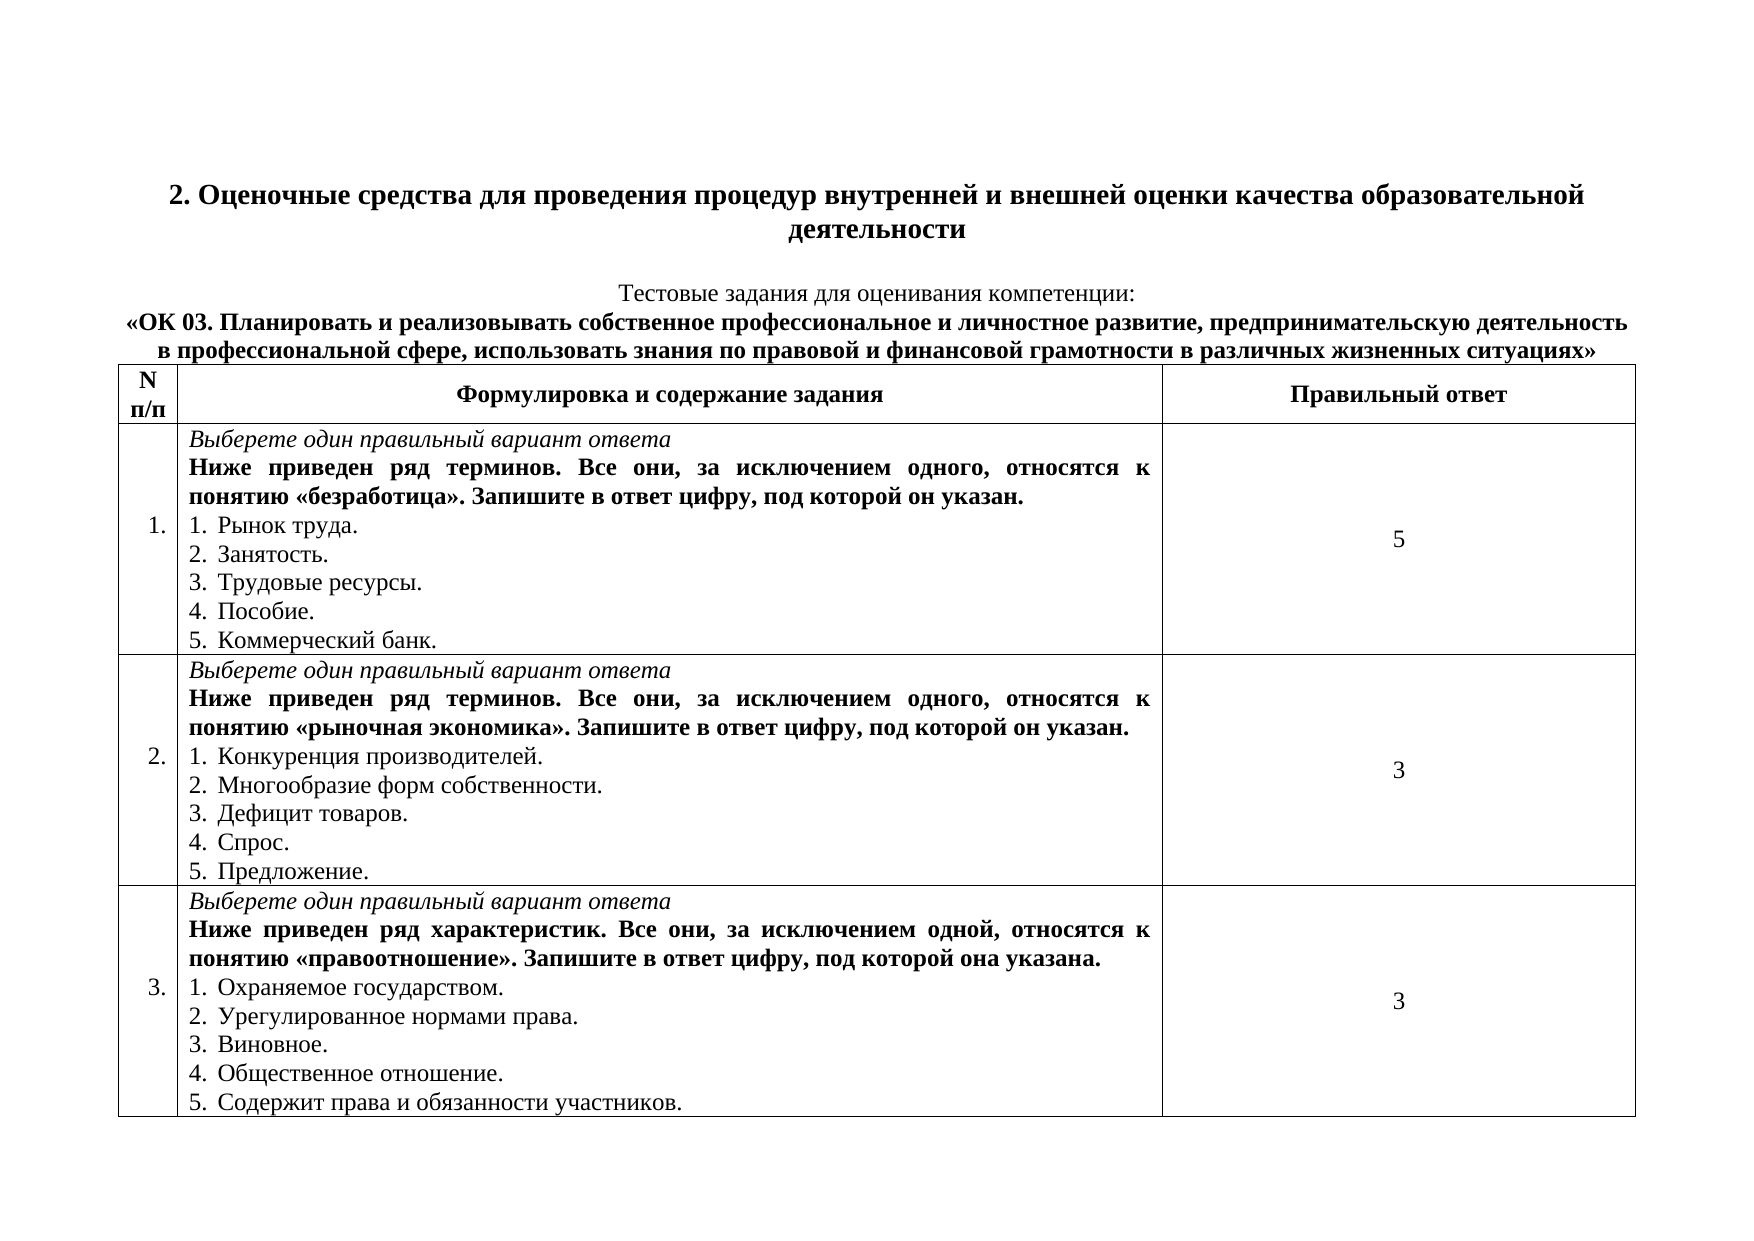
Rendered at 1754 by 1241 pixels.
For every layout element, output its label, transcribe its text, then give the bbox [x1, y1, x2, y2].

text 2. Оценочные средства для проведения процедур внутренней и внешней оценки качества образовательной деятельности [118, 177, 1636, 244]
table_cell [119, 424, 177, 654]
table_cell 3 [1163, 886, 1635, 1116]
table_cell Выберете один правильный вариант ответа Ниже приведен ряд терминов. Все они, за исключением одного, относятся к понятию «безработица». Запишите в ответ цифру, под которой он указан. 1. Рынок труда. 2. Занятость. 3. Трудовые ресурсы. 4. Пособие. 5. Коммерческий банк. [178, 424, 1162, 654]
table_cell Выберете один правильный вариант ответа Ниже приведен ряд терминов. Все они, за исключением одного, относятся к понятию «рыночная экономика». Запишите в ответ цифру, под которой он указан. 1. Конкуренция производителей. 2. Многообразие форм собственности. 3. Дефицит товаров. 4. Спрос. 5. Предложение. [178, 655, 1162, 885]
table_cell 5 [1163, 424, 1635, 654]
table_header Правильный ответ [1163, 365, 1635, 423]
table_cell [119, 655, 177, 885]
table_cell 3 [1163, 655, 1635, 885]
table_header Формулировка и содержание задания [178, 365, 1162, 423]
text Тестовые задания для оценивания компетенции: [118, 278, 1636, 307]
table_cell Выберете один правильный вариант ответа Ниже приведен ряд характеристик. Все они, за исключением одной, относятся к понятию «правоотношение». Запишите в ответ цифру, под которой она указана. 1. Охраняемое государством. 2. Урегулированное нормами права. 3. Виновное. 4. Общественное отношение. 5. Содержит права и обязанности участников. [178, 886, 1162, 1116]
text «ОК 03. Планировать и реализовывать собственное профессиональное и личностное развитие, предпринимательскую деятельность в профессиональной сфере, использовать знания по правовой и финансовой грамотности в различных жизненных ситуациях» [118, 307, 1636, 364]
table_header N п/п [119, 365, 177, 423]
table_cell [119, 886, 177, 1116]
